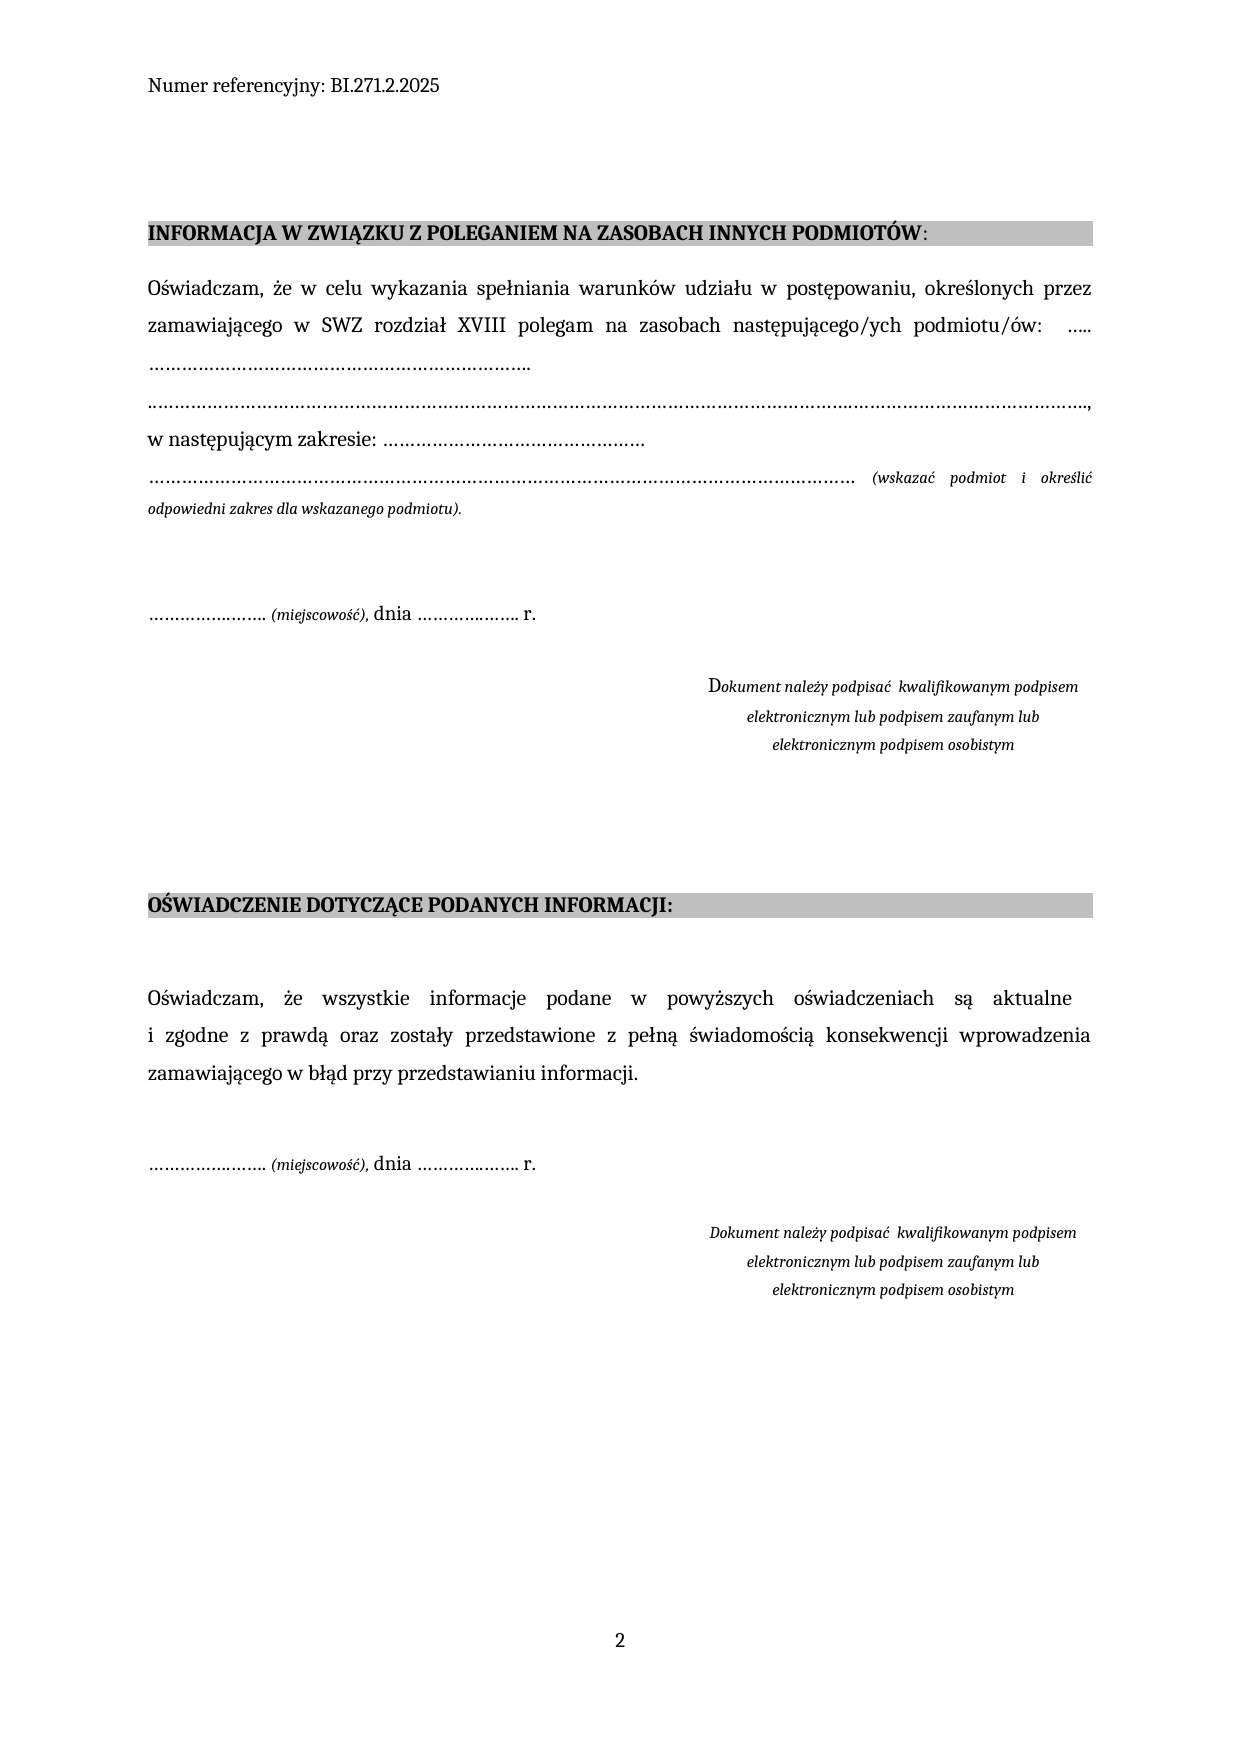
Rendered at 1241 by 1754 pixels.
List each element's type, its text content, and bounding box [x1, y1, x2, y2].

text Oświadczam, że wszystkie informacje podane w powyższych oświadczeniach są aktualne i zgodne z prawdą oraz zostały przedstawione z pełną świadomością konsekwencji wprowadzenia zamawiającego w błąd przy przedstawianiu informacji. [148, 985, 1093, 1086]
text OŚWIADCZENIE DOTYCZĄCE PODANYCH INFORMACJI: [148, 893, 1093, 918]
text Oświadczam, że w celu wykazania spełniania warunków udziału w postępowaniu, określonych przez zamawiającego w SWZ rozdział XVIII polegam na zasobach następującego/ych podmiotu/ów: …..……………………………………………………………. [148, 275, 1093, 376]
text …………….……. (miejscowość), dnia ………….……. r. [148, 602, 1093, 626]
text INFORMACJA W ZWIĄZKU Z POLEGANIEM NA ZASOBACH INNYCH PODMIOTÓW: [148, 221, 1093, 246]
text ………………………………………………………………………………………………………………… (wskazać podmiot i określić odpowiedni zakres dla wskazanego podmiotu). [148, 464, 1093, 518]
text Dokument należy podpisać kwalifikowanym podpisem elektronicznym lub podpisem zaufanym lub elektronicznym podpisem osobistym [694, 673, 1093, 755]
text ..……………………………………………………………………………………………………………….……………………………………., w następującym zakresie: ………………………………………… [148, 389, 1093, 452]
text …………….……. (miejscowość), dnia ………….……. r. [148, 1151, 1093, 1175]
text Dokument należy podpisać kwalifikowanym podpisem elektronicznym lub podpisem zaufanym lub elektronicznym podpisem osobistym [694, 1223, 1093, 1300]
